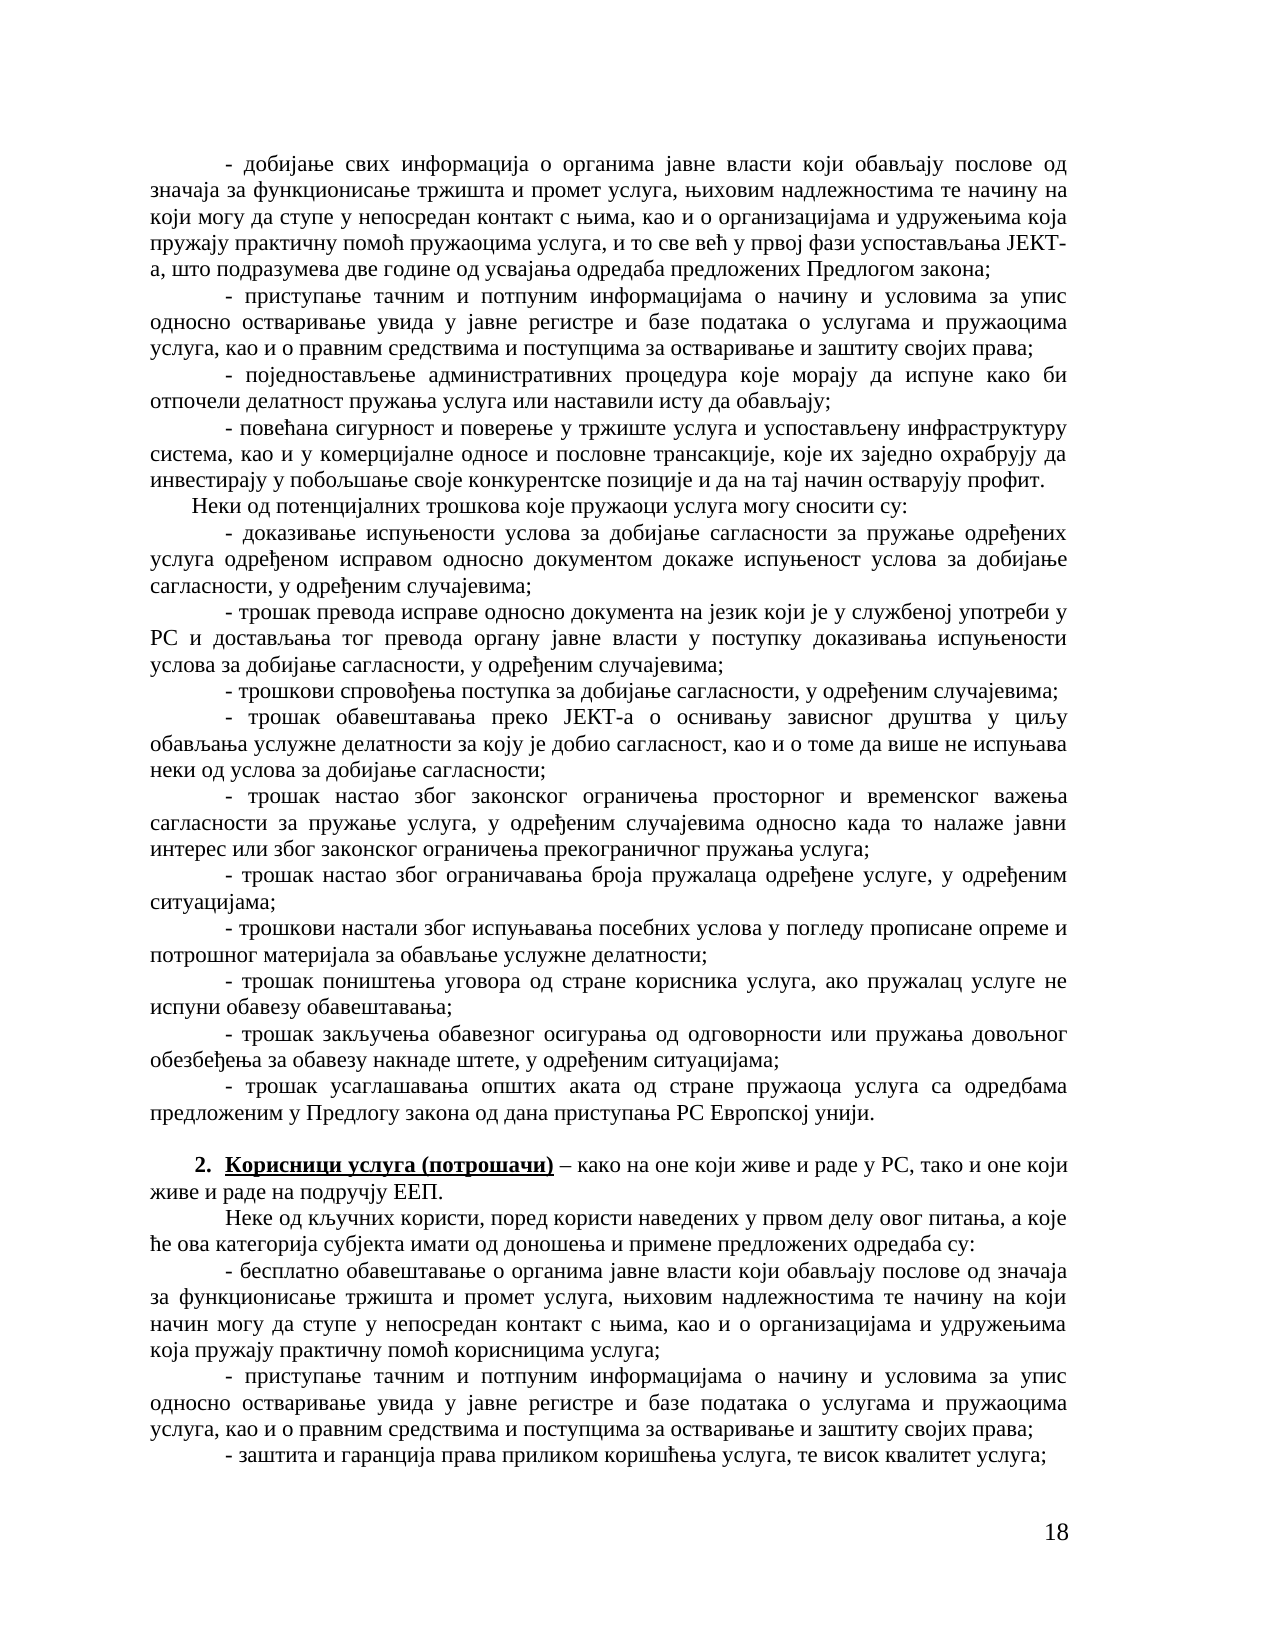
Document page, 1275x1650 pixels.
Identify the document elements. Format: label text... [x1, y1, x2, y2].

text - приступање тачним и потпуним информацијама о начину и условима за упис односно остваривање увида у јавне регистре и базе података о услугама и пружаоцима услуга, као и о правним средствима и поступцима за остваривање и заштиту својих права; [150, 282, 1069, 361]
text - заштита и гаранција права приликом коришћења услуга, те висок квалитет услуга; [150, 1441, 1069, 1468]
text - трошкови настали због испуњавања посебних услова у погледу прописане опреме и потрошног материјала за обављање услужне делатности; [150, 914, 1069, 967]
text - трошак настао због законског ограничења просторног и временског важења сагласности за пружање услуга, у одређеним случајевима односно када то налаже јавни интерес или због законског ограничења прекограничног пружања услуга; [150, 782, 1069, 862]
text Неке од кључних користи, поред користи наведених у првом делу овог питања, а које ће ова категорија субјекта имати од доношења и примене предложених одредаба су: [150, 1204, 1069, 1257]
text - трошак настао због ограничавања броја пружалаца одређене услуге, у одређеним ситуацијама; [150, 862, 1069, 914]
text - трошак превода исправе односно документа на језик који је у службеној употреби у РС и достављања тог превода органу јавне власти у поступку доказивања испуњености услова за добијање сагласности, у одређеним случајевима; [150, 598, 1069, 677]
text - трошак обавештавања преко ЈЕКТ-а о оснивању зависног друштва у циљy обављања услужне делатности за коју је добио сагласност, као и о томе да више не испуњава неки од услова за добијање сагласности; [150, 703, 1069, 782]
text - трошак поништења уговора од стране корисника услуга, ако пружалац услуге не испуни обавезу обавештавања; [150, 967, 1069, 1020]
text - приступање тачним и потпуним информацијама о начину и условима за упис односно остваривање увида у јавне регистре и базе података о услугама и пружаоцима услуга, као и о правним средствима и поступцима за остваривање и заштиту својих права; [150, 1362, 1069, 1441]
text - доказивање испуњености услова за добијање сагласности за пружање одређених услуга одређеном исправом односно документом докаже испуњеност услова за добијање сагласности, у одређеним случајевима; [150, 519, 1069, 598]
text Неки од потенцијалних трошкова које пружаоци услуга могу сносити су: [150, 493, 1069, 519]
list Корисници услуга (потрошачи) – како на оне који живе и раде у РС, тако и оне који живе и раде на подручју ЕЕП. [150, 1151, 1069, 1204]
text - добијање свих информација о органима јавне власти који обављају послове од значаја за функционисање тржишта и промет услуга, њиховим надлежностима те начину на који могу да ступе у непосредан контакт с њима, као и о организацијама и удружењима која пружају практичну помоћ пружаоцима услуга, и то све већ у првој фази успостављања ЈЕКТ-а, што подразумева две године од усвајања одредаба предложених Предлогом закона; [150, 150, 1069, 282]
text - трошак усаглашавања општих аката од стране пружаоца услуга са одредбама предложеним у Предлогу закона од дана приступања РС Европској унији. [150, 1072, 1069, 1125]
text - повећана сигурност и поверење у тржиште услуга и успостављену инфраструктуру система, као и у комерцијалне односе и пословне трансакције, које их заједно охрабрују да инвестирају у побољшање своје конкурентске позиције и да на тај начин остварују профит. [150, 413, 1069, 493]
text - бесплатно обавештавање о органима јавне власти који обављају послове од значаја за функционисање тржишта и промет услуга, њиховим надлежностима те начину на који начин могу да ступе у непосредан контакт с њима, као и о организацијама и удружењима која пружају практичну помоћ корисницима услуга; [150, 1257, 1069, 1362]
text - поједностављење административних процедура које морају да испуне како би отпочели делатност пружања услуга или наставили исту да обављају; [150, 361, 1069, 413]
text - трошак закључења обавезног осигурања од одговорности или пружања довољног обезбеђења за обавезу накнаде штете, у одређеним ситуацијама; [150, 1020, 1069, 1072]
text - трошкови спровођења поступка за добијање сагласности, у одређеним случајевима; [150, 677, 1069, 703]
